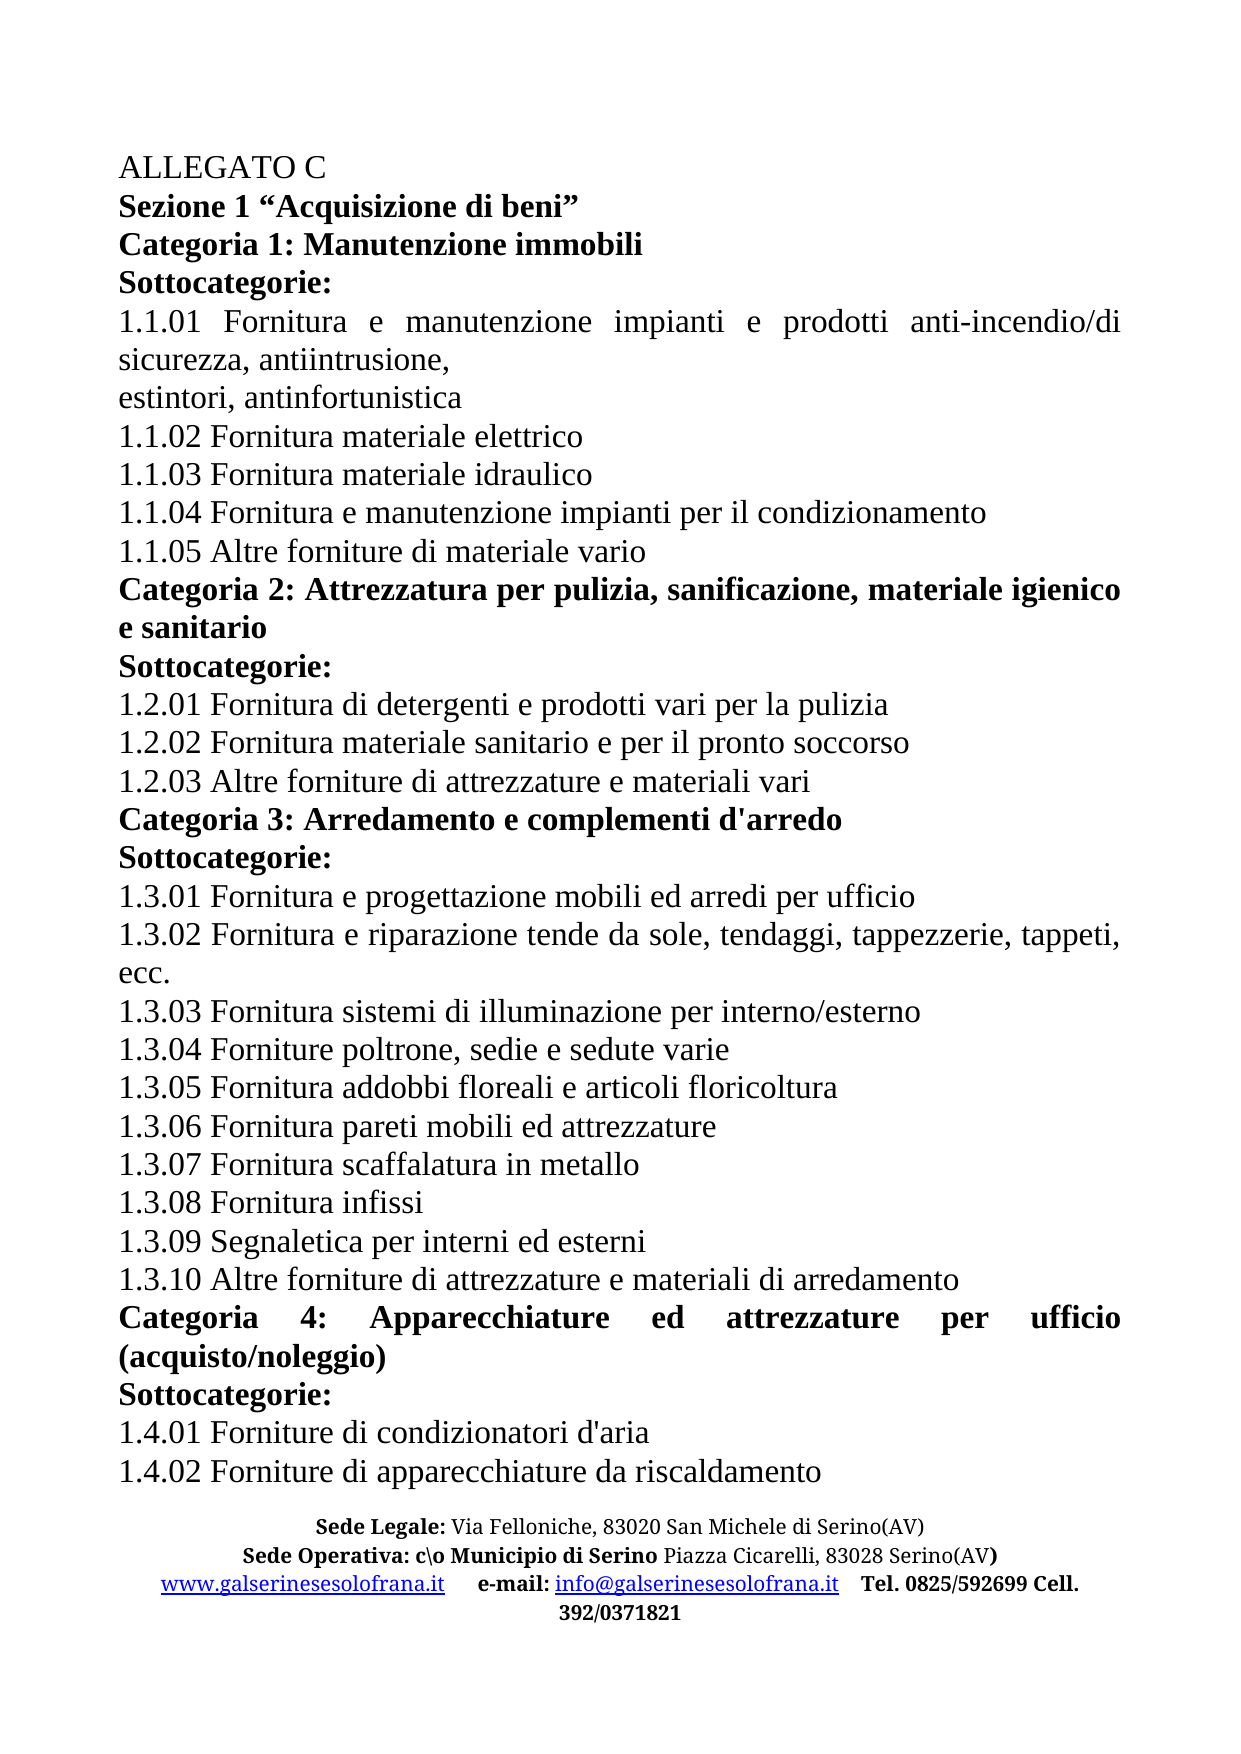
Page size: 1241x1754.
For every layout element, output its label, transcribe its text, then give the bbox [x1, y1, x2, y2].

text 1.3.01 Fornitura e progettazione mobili ed arredi per ufficio [118, 876, 1122, 914]
text 1.1.03 Fornitura materiale idraulico [118, 454, 1122, 493]
text 1.3.05 Fornitura addobbi floreali e articoli floricoltura [118, 1068, 1122, 1106]
text 1.1.05 Altre forniture di materiale vario [118, 531, 1122, 569]
text Categoria 4: Apparecchiature ed attrezzature per ufficio (acquisto/noleggio) [118, 1298, 1122, 1374]
text Sottocategorie: [118, 646, 1122, 684]
text 1.2.03 Altre forniture di attrezzature e materiali vari [118, 761, 1122, 799]
text Sottocategorie: [118, 263, 1122, 301]
text 1.3.04 Forniture poltrone, sedie e sedute varie [118, 1029, 1122, 1068]
text 1.1.01 Fornitura e manutenzione impianti e prodotti anti-incendio/di sicurezza, antiintrusione, [118, 301, 1122, 378]
text 1.3.07 Fornitura scaffalatura in metallo [118, 1144, 1122, 1183]
text 1.2.02 Fornitura materiale sanitario e per il pronto soccorso [118, 723, 1122, 761]
text 1.3.03 Fornitura sistemi di illuminazione per interno/esterno [118, 991, 1122, 1029]
text 1.4.01 Forniture di condizionatori d'aria [118, 1413, 1122, 1451]
text Categoria 3: Arredamento e complementi d'arredo [118, 799, 1122, 838]
text 1.3.02 Fornitura e riparazione tende da sole, tendaggi, tappezzerie, tappeti, ecc. [118, 914, 1122, 991]
text ALLEGATO C [118, 148, 1122, 186]
text 1.3.08 Fornitura infissi [118, 1183, 1122, 1221]
text 1.3.10 Altre forniture di attrezzature e materiali di arredamento [118, 1259, 1122, 1298]
text estintori, antinfortunistica [118, 378, 1122, 416]
text 1.4.02 Forniture di apparecchiature da riscaldamento [118, 1451, 1122, 1489]
text 1.1.02 Fornitura materiale elettrico [118, 416, 1122, 454]
text 1.2.01 Fornitura di detergenti e prodotti vari per la pulizia [118, 684, 1122, 723]
text Sottocategorie: [118, 838, 1122, 876]
text Sezione 1 “Acquisizione di beni” [118, 186, 1122, 224]
text Sottocategorie: [118, 1374, 1122, 1413]
text Categoria 1: Manutenzione immobili [118, 224, 1122, 263]
text 1.1.04 Fornitura e manutenzione impianti per il condizionamento [118, 493, 1122, 531]
text 1.3.06 Fornitura pareti mobili ed attrezzature [118, 1106, 1122, 1144]
text Categoria 2: Attrezzatura per pulizia, sanificazione, materiale igienico e sanitario [118, 569, 1122, 646]
text 1.3.09 Segnaletica per interni ed esterni [118, 1221, 1122, 1259]
